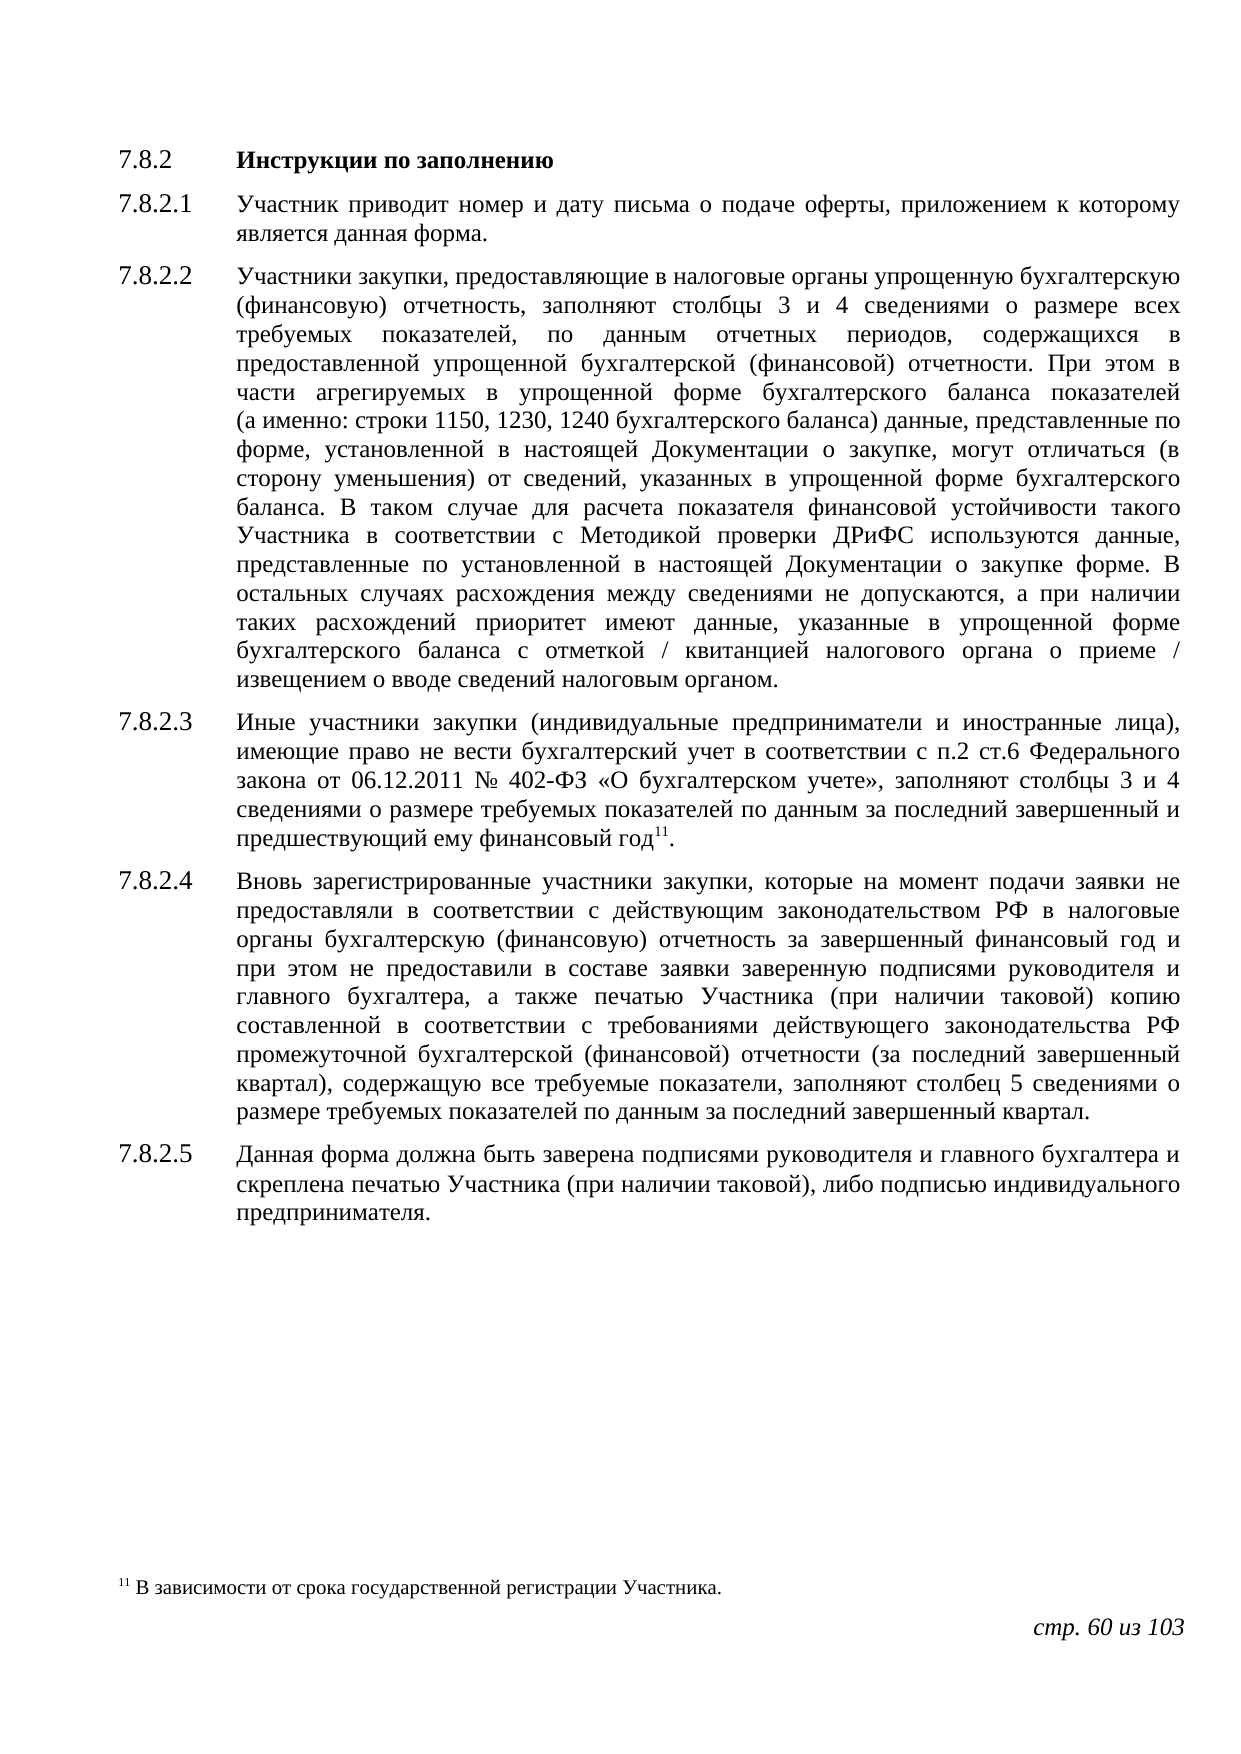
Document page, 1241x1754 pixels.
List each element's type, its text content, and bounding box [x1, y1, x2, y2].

text Инструкции по заполнению [118, 143, 1181, 174]
text Участники закупки, предоставляющие в налоговые органы упрощенную бухгалтерскую (финансовую) отчетность, заполняют столбцы 3 и 4 сведениями о размере всех требуемых показателей, по данным отчетных периодов, содержащихся в предоставленной упрощенной бухгалтерской (финансовой) отчетности. При этом в части агрегируемых в упрощенной форме бухгалтерского баланса показателей (а именно: строки 1150, 1230, 1240 бухгалтерского баланса) данные, представленные по форме, установленной в настоящей Документации о закупке, могут отличаться (в сторону уменьшения) от сведений, указанных в упрощенной форме бухгалтерского баланса. В таком случае для расчета показателя финансовой устойчивости такого Участника в соответствии с Методикой проверки ДРиФС используются данные, представленные по установленной в настоящей Документации о закупке форме. В остальных случаях расхождения между сведениями не допускаются, а при наличии таких расхождений приоритет имеют данные, указанные в упрощенной форме бухгалтерского баланса с отметкой / квитанцией налогового органа о приеме / извещением о вводе сведений налоговым органом. [118, 259, 1181, 693]
text Данная форма должна быть заверена подписями руководителя и главного бухгалтера и скреплена печатью Участника (при наличии таковой), либо подписью индивидуального предпринимателя. [118, 1138, 1181, 1226]
text Участник приводит номер и дату письма о подаче оферты, приложением к которому является данная форма. [118, 187, 1181, 247]
text Иные участники закупки (индивидуальные предприниматели и иностранные лица), имеющие право не вести бухгалтерский учет в соответствии с п.2 ст.6 Федерального закона от 06.12.2011 № 402-ФЗ «О бухгалтерском учете», заполняют столбцы 3 и 4 сведениями о размере требуемых показателей по данным за последний завершенный и предшествующий ему финансовый год. [118, 705, 1181, 851]
text Вновь зарегистрированные участники закупки, которые на момент подачи заявки не предоставляли в соответствии с действующим законодательством РФ в налоговые органы бухгалтерскую (финансовую) отчетность за завершенный финансовый год и при этом не предоставили в составе заявки заверенную подписями руководителя и главного бухгалтера, а также печатью Участника (при наличии таковой) копию составленной в соответствии с требованиями действующего законодательства РФ промежуточной бухгалтерской (финансовой) отчетности (за последний завершенный квартал), содержащую все требуемые показатели, заполняют столбец 5 сведениями о размере требуемых показателей по данным за последний завершенный квартал. [118, 864, 1181, 1125]
